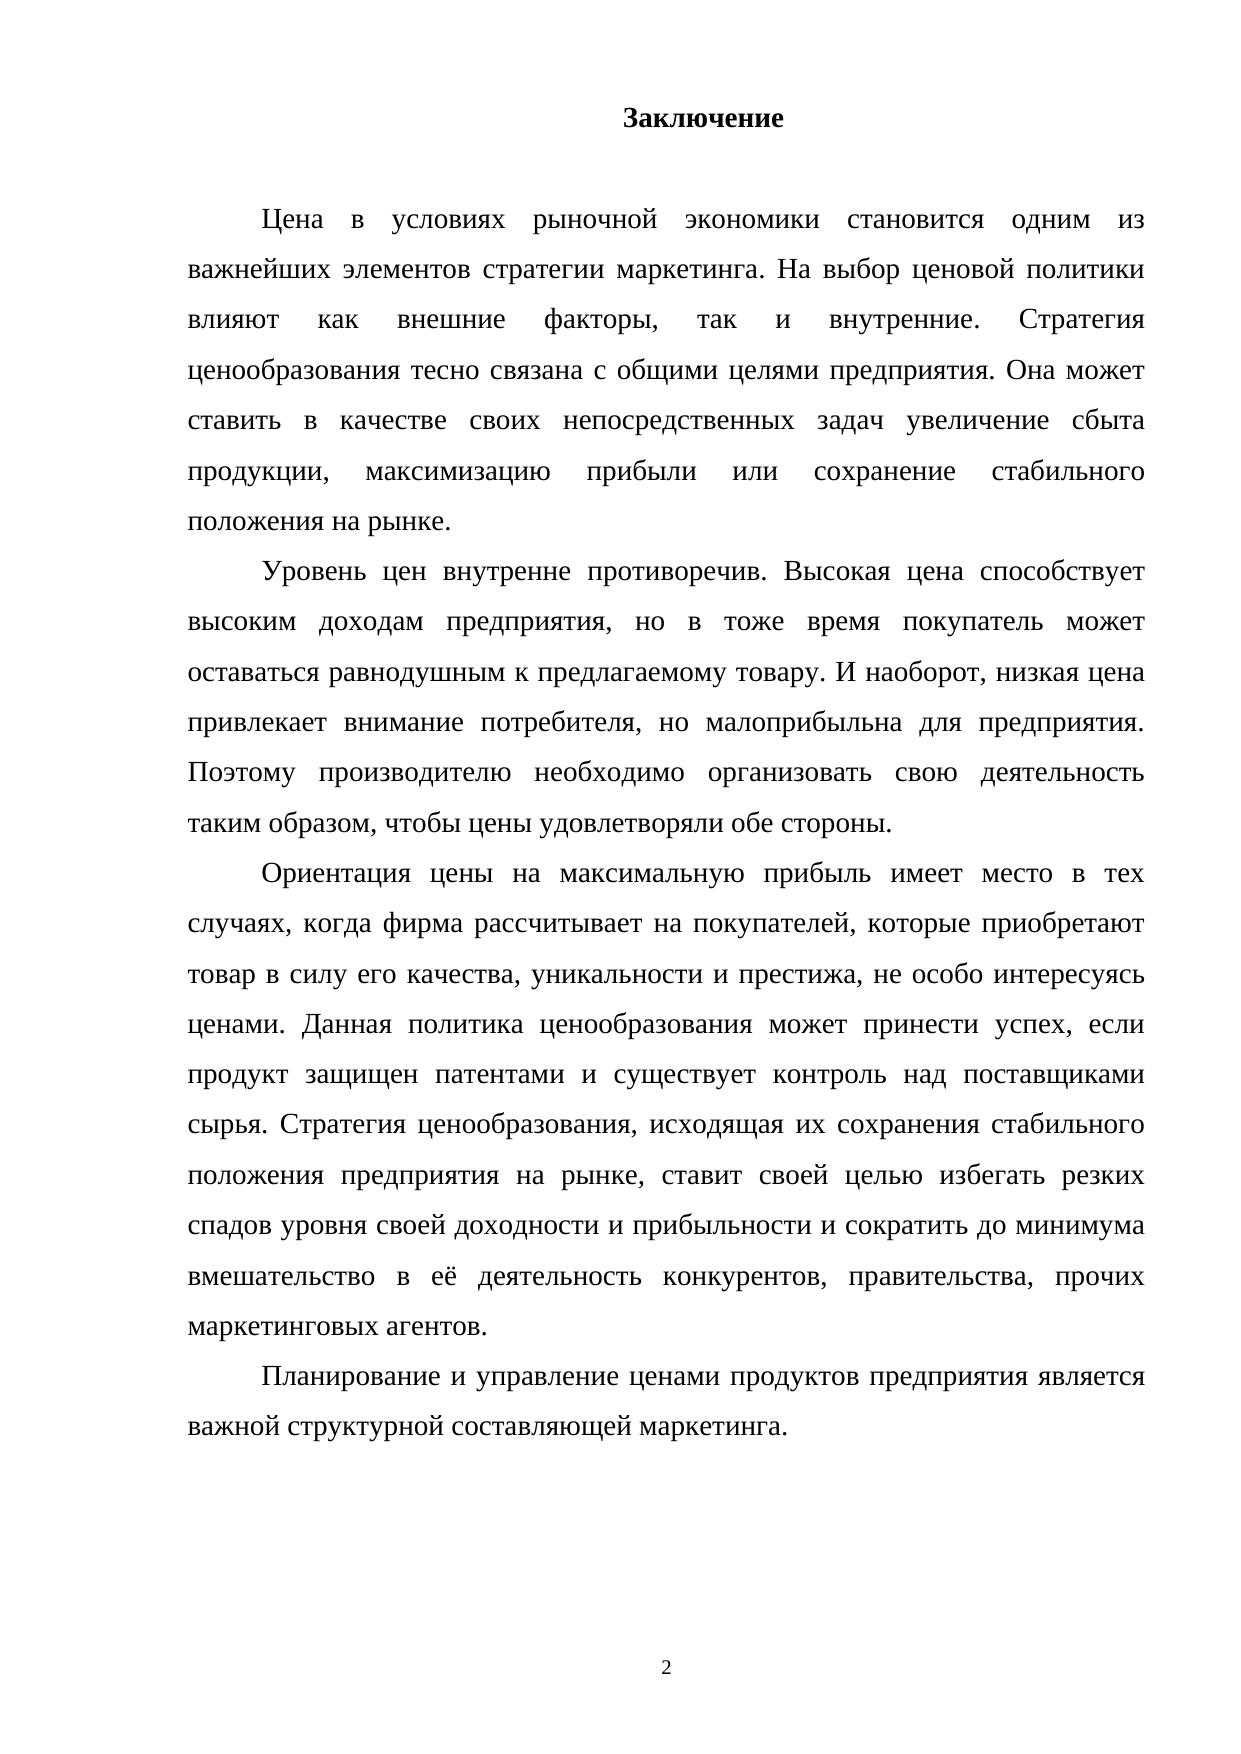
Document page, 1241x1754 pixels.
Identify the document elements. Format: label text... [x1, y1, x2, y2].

text Ориентация цены на максимальную прибыль имеет место в тех случаях, когда фирма рассчитывает на покупателей, которые приобретают товар в силу его качества, уникальности и престижа, не особо интересуясь ценами. Данная политика ценообразования может принести успех, если продукт защищен патентами и существует контроль над поставщиками сырья. Стратегия ценообразования, исходящая их сохранения стабильного положения предприятия на рынке, ставит своей целью избегать резких спадов уровня своей доходности и прибыльности и сократить до минимума вмешательство в её деятельность конкурентов, правительства, прочих маркетинговых агентов. [187, 855, 1146, 1341]
text Планирование и управление ценами продуктов предприятия является важной структурной составляющей маркетинга. [187, 1358, 1146, 1442]
text Уровень цен внутренне противоречив. Высокая цена способствует высоким доходам предприятия, но в тоже время покупатель может оставаться равнодушным к предлагаемому товару. И наоборот, низкая цена привлекает внимание потребителя, но малоприбыльна для предприятия. Поэтому производителю необходимо организовать свою деятельность таким образом, чтобы цены удовлетворяли обе стороны. [187, 553, 1146, 838]
text Цена в условиях рыночной экономики становится одним из важнейших элементов стратегии маркетинга. На выбор ценовой политики влияют как внешние факторы, так и внутренние. Стратегия ценообразования тесно связана с общими целями предприятия. Она может ставить в качестве своих непосредственных задач увеличение сбыта продукции, максимизацию прибыли или сохранение стабильного положения на рынке. [187, 201, 1146, 536]
text Заключение [187, 100, 1146, 134]
